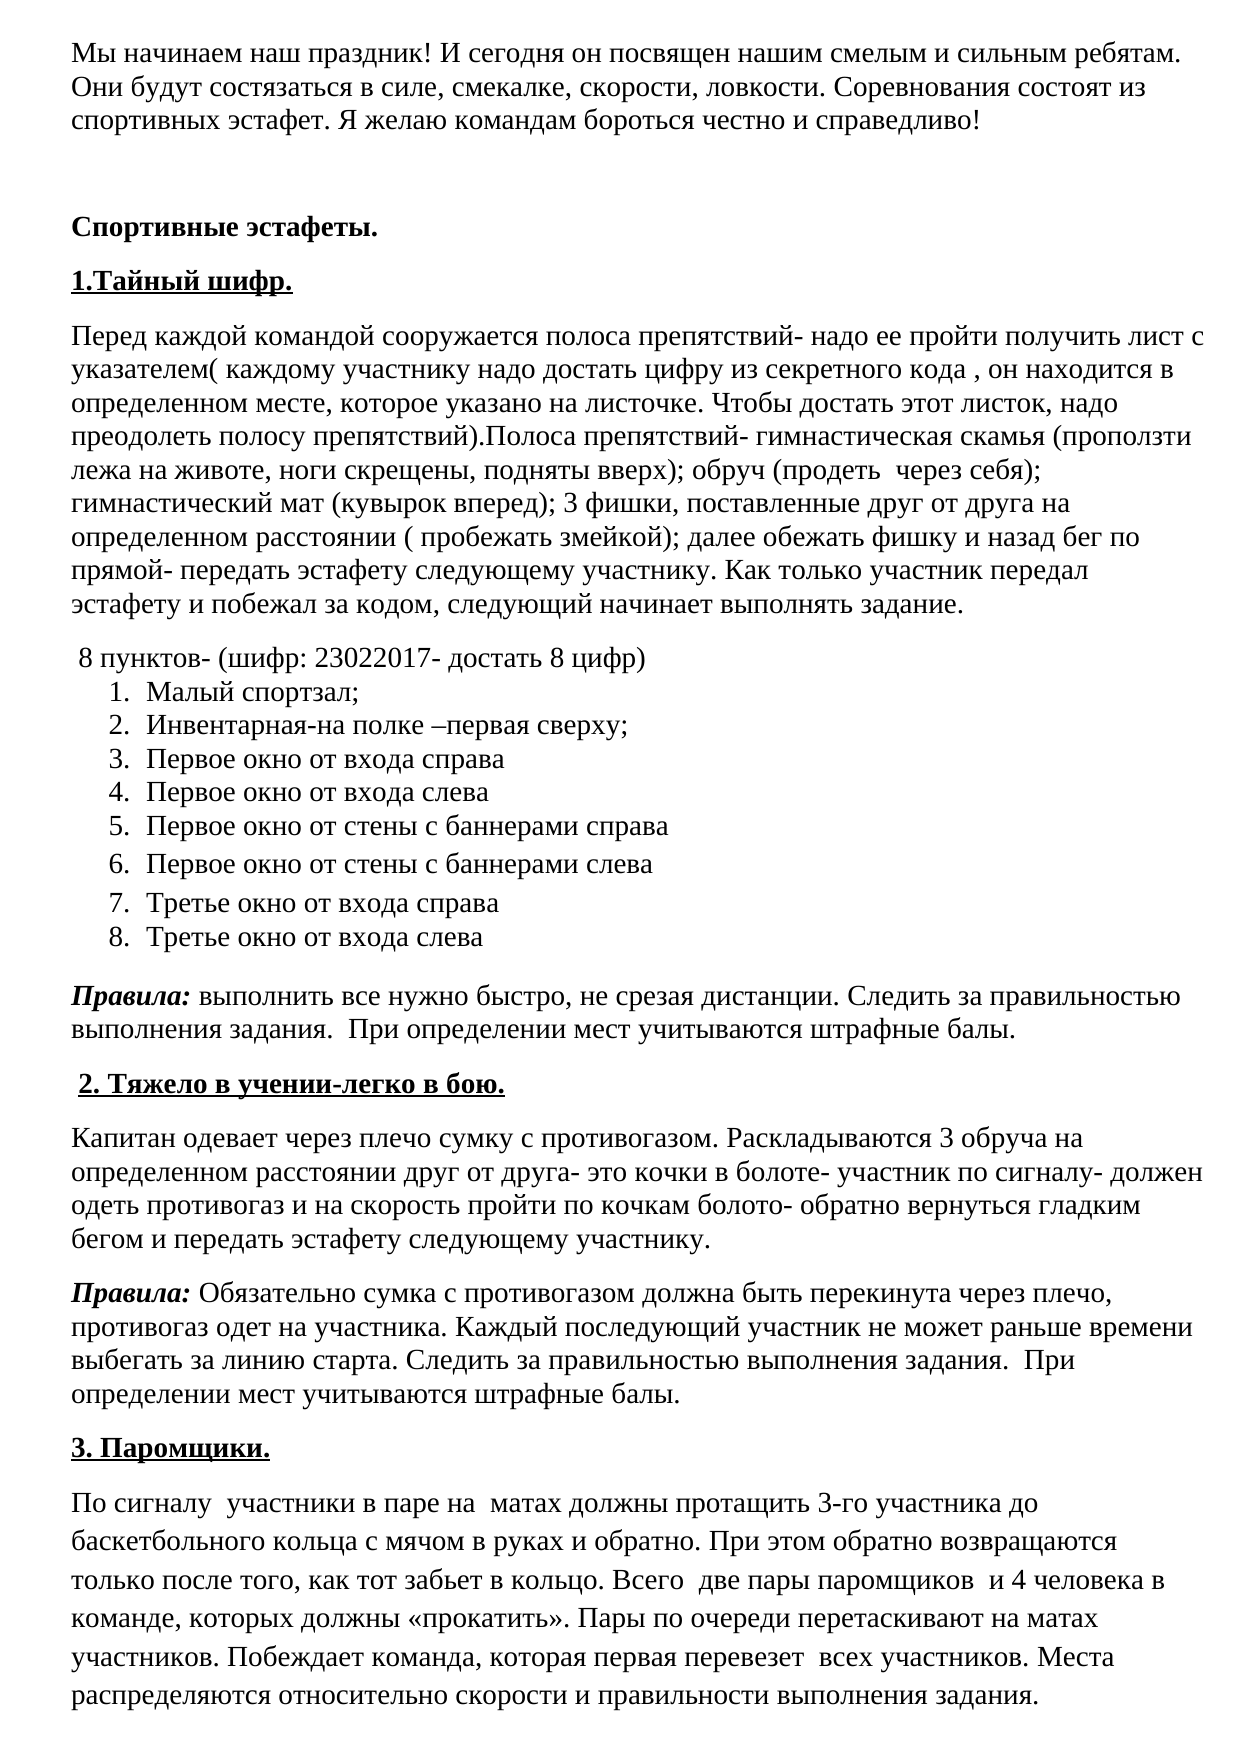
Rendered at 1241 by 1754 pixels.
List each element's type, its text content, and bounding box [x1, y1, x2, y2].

text Перед каждой командой сооружается полоса препятствий- надо ее пройти получить лист с указателем( каждому участнику надо достать цифру из секретного кода , он находится в определенном месте, которое указано на листочке. Чтобы достать этот листок, надо преодолеть полосу препятствий).Полоса препятствий- гимнастическая скамья (проползти лежа на животе, ноги скрещены, подняты вверх); обруч (продеть через себя); гимнастический мат (кувырок вперед); 3 фишки, поставленные друг от друга на определенном расстоянии ( пробежать змейкой); далее обежать фишку и назад бег по прямой- передать эстафету следующему участнику. Как только участник передал эстафету и побежал за кодом, следующий начинает выполнять задание. [71, 318, 1205, 619]
text Спортивные эстафеты. [71, 209, 1205, 242]
list Первое окно от входа слева [108, 774, 1205, 808]
text Мы начинаем наш праздник! И сегодня он посвящен нашим смелым и сильным ребятам. Они будут состязаться в силе, смекалке, скорости, ловкости. Соревнования состоят из спортивных эстафет. Я желаю командам бороться честно и справедливо! [71, 35, 1205, 136]
text По сигналу участники в паре на матах должны протащить 3-го участника до баскетбольного кольца с мячом в руках и обратно. При этом обратно возвращаются только после того, как тот забьет в кольцо. Всего две пары паромщиков и 4 человека в команде, которых должны «прокатить». Пары по очереди перетаскивают на матах участников. Побеждает команда, которая первая перевезет всех участников. Места распределяются относительно скорости и правильности выполнения задания. [71, 1485, 1205, 1711]
text 8 пунктов- (шифр: 23022017- достать 8 цифр) [71, 640, 1205, 674]
list Первое окно от стены с баннерами слева [108, 847, 1205, 880]
text Правила: выполнить все нужно быстро, не срезая дистанции. Следить за правильностью выполнения задания. При определении мест учитываются штрафные балы. [71, 978, 1205, 1045]
list Третье окно от входа справа [108, 885, 1205, 919]
list Инвентарная-на полке –первая сверху; [108, 707, 1205, 741]
text 3. Паромщики. [71, 1430, 1205, 1464]
list Первое окно от входа справа [108, 741, 1205, 774]
text 2. Тяжело в учении-легко в бою. [71, 1066, 1205, 1099]
text Правила: Обязательно сумка с противогазом должна быть перекинута через плечо, противогаз одет на участника. Каждый последующий участник не может раньше времени выбегать за линию старта. Следить за правильностью выполнения задания. При определении мест учитываются штрафные балы. [71, 1275, 1205, 1409]
text Капитан одевает через плечо сумку с противогазом. Раскладываются 3 обруча на определенном расстоянии друг от друга- это кочки в болоте- участник по сигналу- должен одеть противогаз и на скорость пройти по кочкам болото- обратно вернуться гладким бегом и передать эстафету следующему участнику. [71, 1120, 1205, 1254]
text 1.Тайный шифр. [71, 263, 1205, 297]
list Третье окно от входа слева [108, 919, 1205, 952]
list Малый спортзал; [108, 674, 1205, 707]
list Первое окно от стены с баннерами справа [108, 808, 1205, 842]
